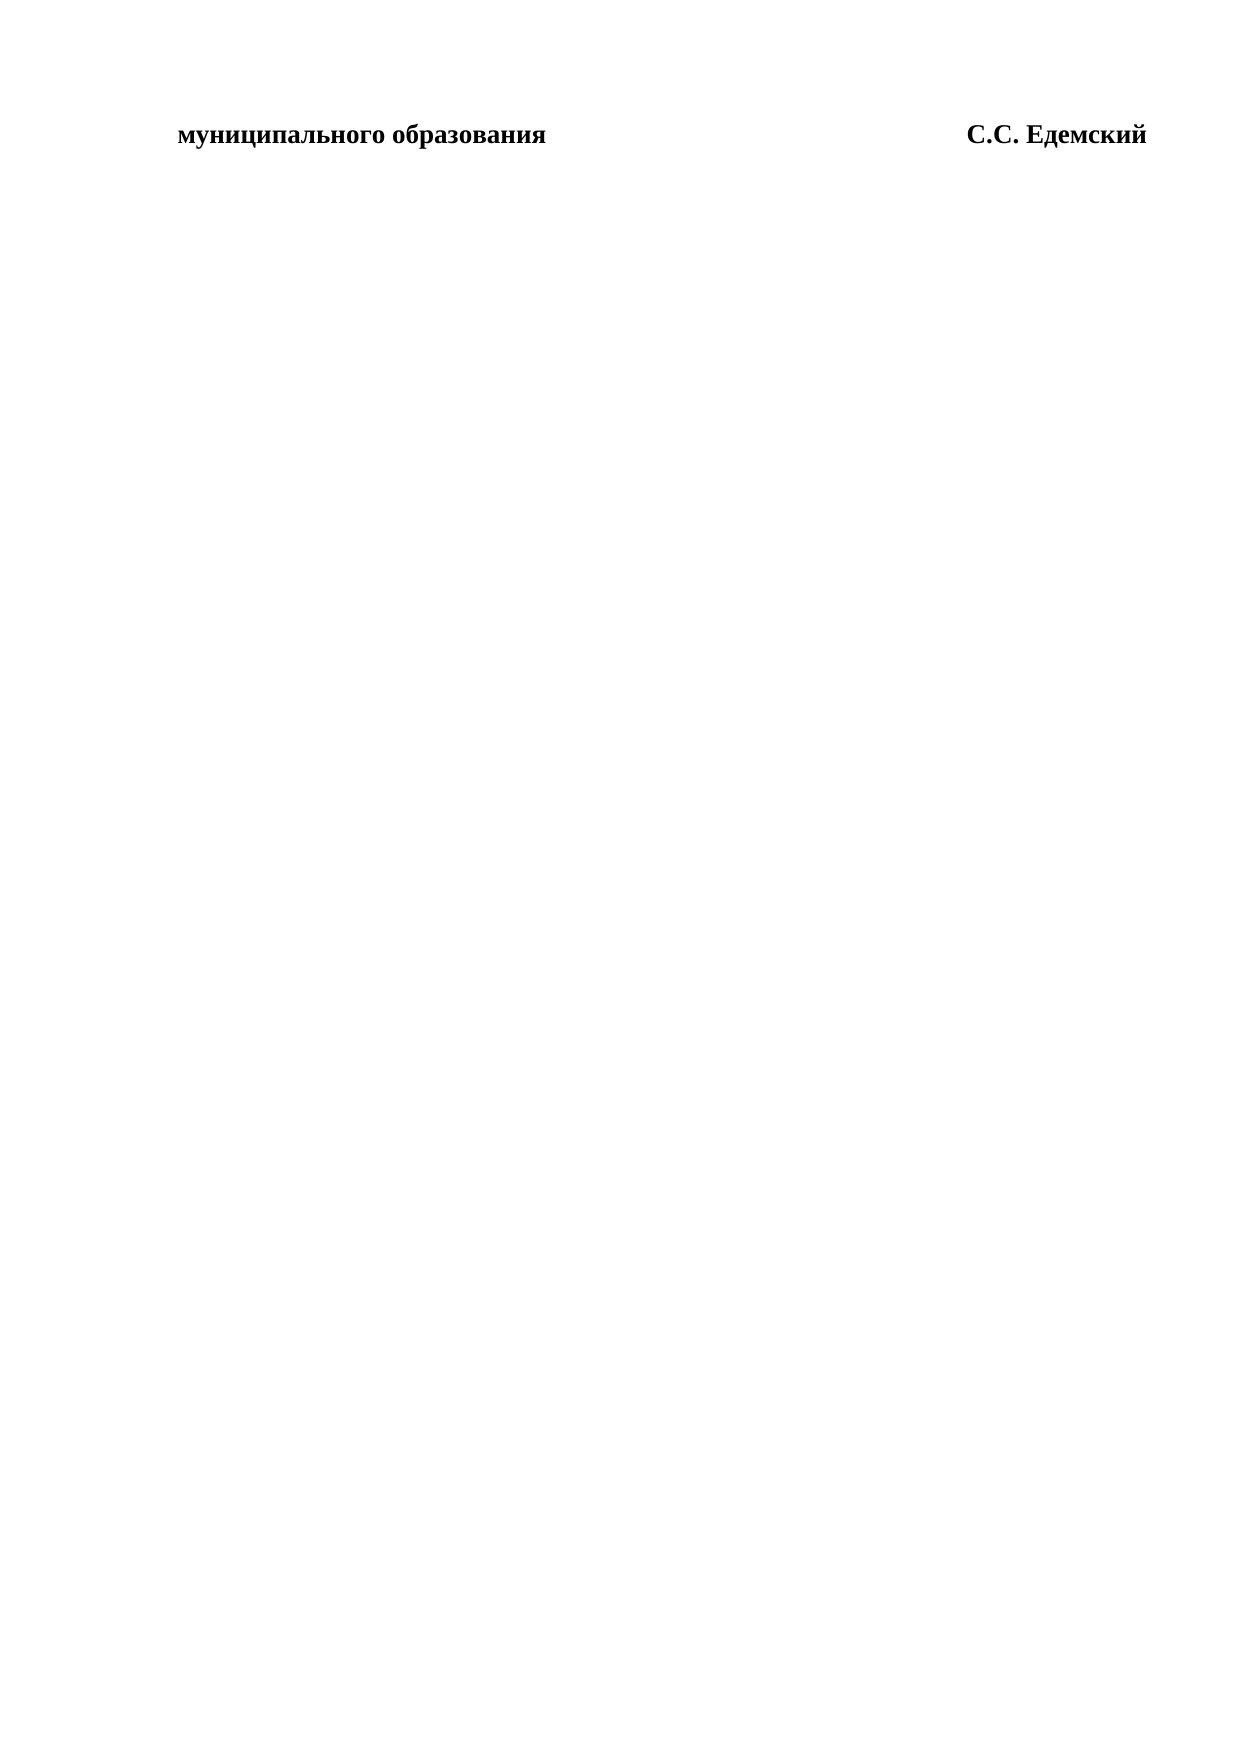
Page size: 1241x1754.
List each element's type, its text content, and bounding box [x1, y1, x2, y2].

text муниципального образования С.С. Едемский [177, 118, 1152, 149]
